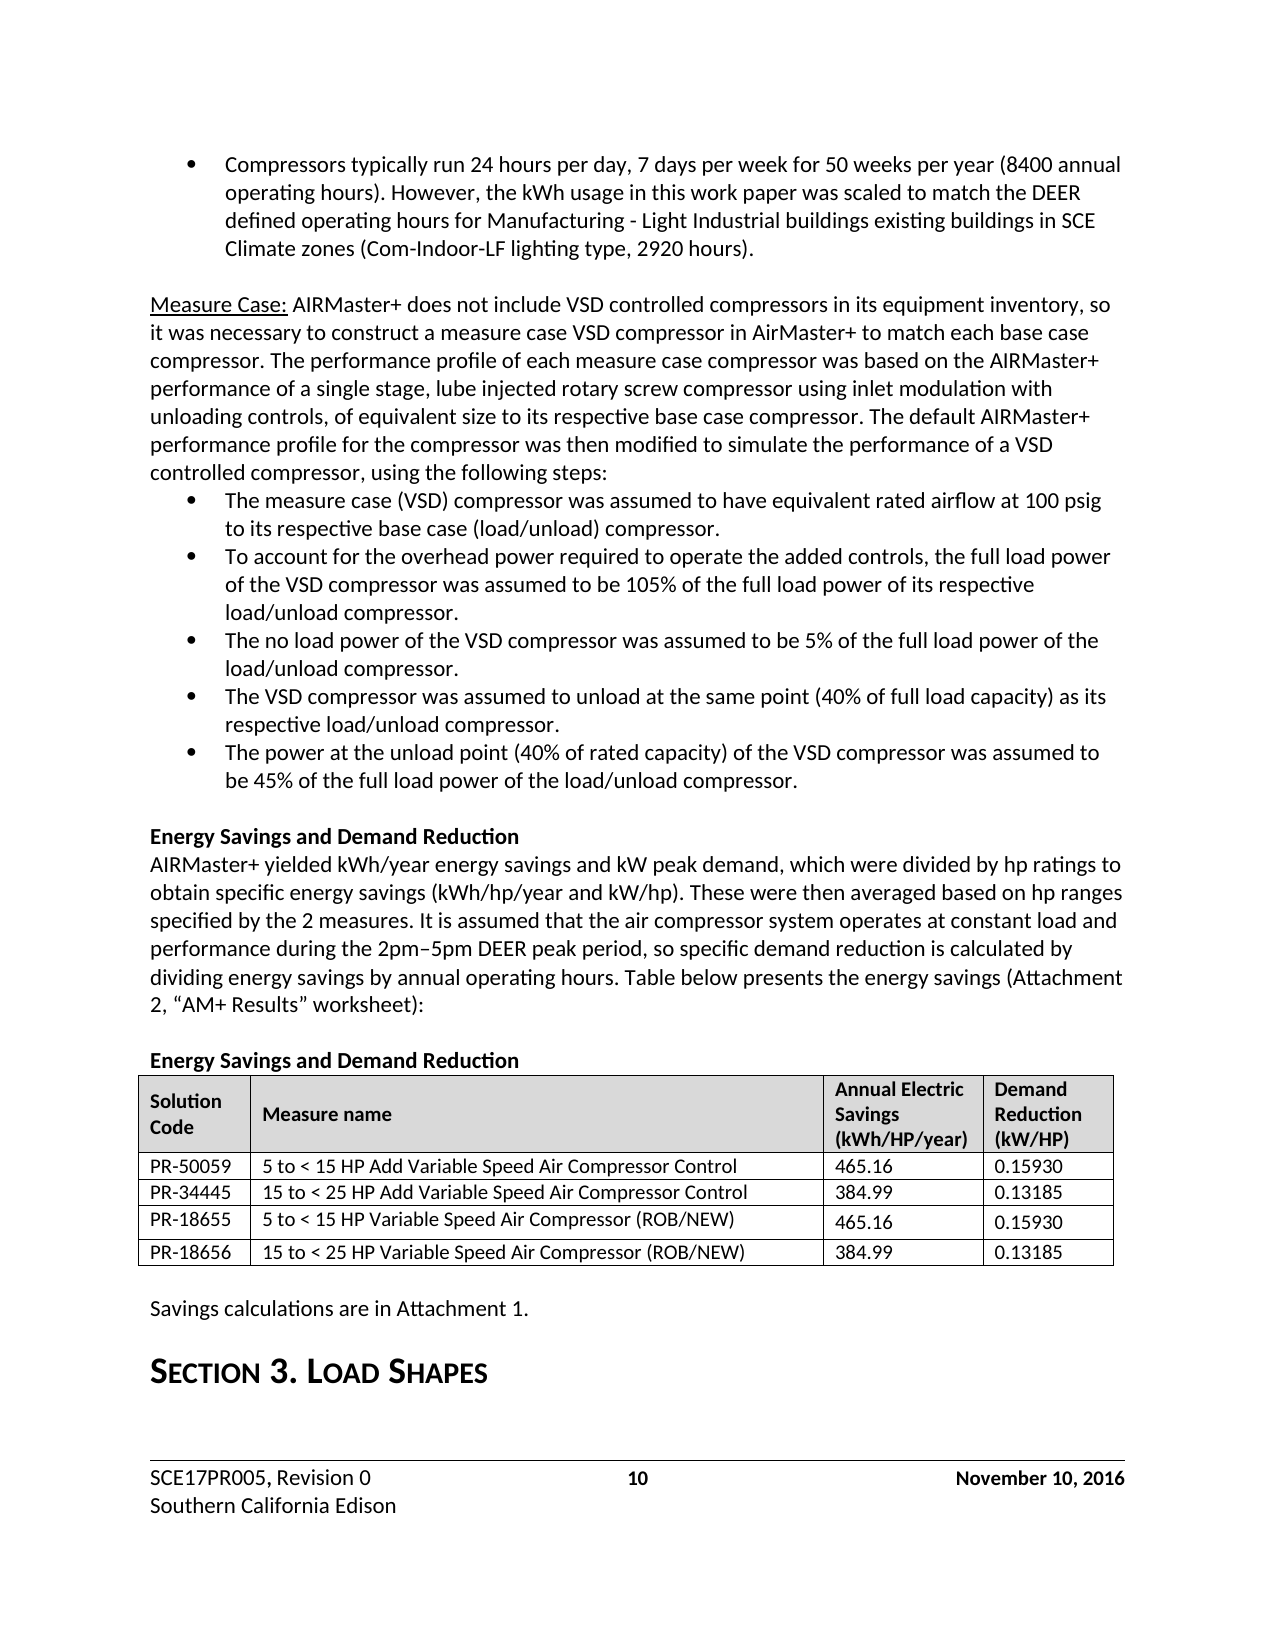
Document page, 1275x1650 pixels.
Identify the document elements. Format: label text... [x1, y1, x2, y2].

table_cell 0.13185 [984, 1180, 1113, 1205]
table_cell PR-18656 [139, 1240, 250, 1265]
table_cell 15 to < 25 HP Add Variable Speed Air Compressor Control [251, 1180, 823, 1205]
text AIRMaster+ yielded kWh/year energy savings and kW peak demand, which were divided by hp ratings to obtain specific energy savings (kWh/hp/year and kW/hp). These were then averaged based on hp ranges specified by the 2 measures. It is assumed that the air compressor system operates at constant load and performance during the 2pm–5pm DEER peak period, so specific demand reduction is calculated by dividing energy savings by annual operating hours. Table below presents the energy savings (Attachment 2, “AM+ Results” worksheet): [150, 851, 1125, 1019]
table_cell PR-18655 [139, 1206, 250, 1238]
table_cell 465.16 [824, 1206, 983, 1238]
table_header Annual Electric Savings (kWh/HP/year) [824, 1076, 983, 1152]
list To account for the overhead power required to operate the added controls, the full load power of the VSD compressor was assumed to be 105% of the full load power of its respective load/unload compressor. [187, 542, 1125, 626]
list The VSD compressor was assumed to unload at the same point (40% of full load capacity) as its respective load/unload compressor. [187, 682, 1125, 738]
text Measure Case: AIRMaster+ does not include VSD controlled compressors in its equipment inventory, so it was necessary to construct a measure case VSD compressor in AirMaster+ to match each base case compressor. The performance profile of each measure case compressor was based on the AIRMaster+ performance of a single stage, lube injected rotary screw compressor using inlet modulation with unloading controls, of equivalent size to its respective base case compressor. The default AIRMaster+ performance profile for the compressor was then modified to simulate the performance of a VSD controlled compressor, using the following steps: [150, 290, 1125, 486]
list The measure case (VSD) compressor was assumed to have equivalent rated airflow at 100 psig to its respective base case (load/unload) compressor. [187, 486, 1125, 542]
table_cell 384.99 [824, 1180, 983, 1205]
table_cell 0.15930 [984, 1206, 1113, 1238]
text Energy Savings and Demand Reduction [150, 1047, 1125, 1075]
table_cell 0.13185 [984, 1240, 1113, 1265]
table_cell 465.16 [824, 1153, 983, 1178]
table_cell 5 to < 15 HP Add Variable Speed Air Compressor Control [251, 1153, 823, 1178]
list The no load power of the VSD compressor was assumed to be 5% of the full load power of the load/unload compressor. [187, 626, 1125, 682]
list Compressors typically run 24 hours per day, 7 days per week for 50 weeks per year (8400 annual operating hours). However, the kWh usage in this work paper was scaled to match the DEER defined operating hours for Manufacturing - Light Industrial buildings existing buildings in SCE Climate zones (Com-Indoor-LF lighting type, 2920 hours). [187, 150, 1125, 262]
table_cell PR-34445 [139, 1180, 250, 1205]
table_header Solution Code [139, 1076, 250, 1152]
text Energy Savings and Demand Reduction [150, 822, 1125, 851]
table_cell 5 to < 15 HP Variable Speed Air Compressor (ROB/NEW) [251, 1206, 823, 1238]
table_cell PR-50059 [139, 1153, 250, 1178]
table_header Demand Reduction (kW/HP) [984, 1076, 1113, 1152]
list The power at the unload point (40% of rated capacity) of the VSD compressor was assumed to be 45% of the full load power of the load/unload compressor. [187, 738, 1125, 794]
table_cell 0.15930 [984, 1153, 1113, 1178]
text Savings calculations are in Attachment 1. [150, 1294, 1125, 1322]
table_cell 384.99 [824, 1240, 983, 1265]
table_header Measure name [251, 1076, 823, 1152]
table_cell 15 to < 25 HP Variable Speed Air Compressor (ROB/NEW) [251, 1240, 823, 1265]
subtitle Section 3. Load Shapes [150, 1347, 1125, 1393]
